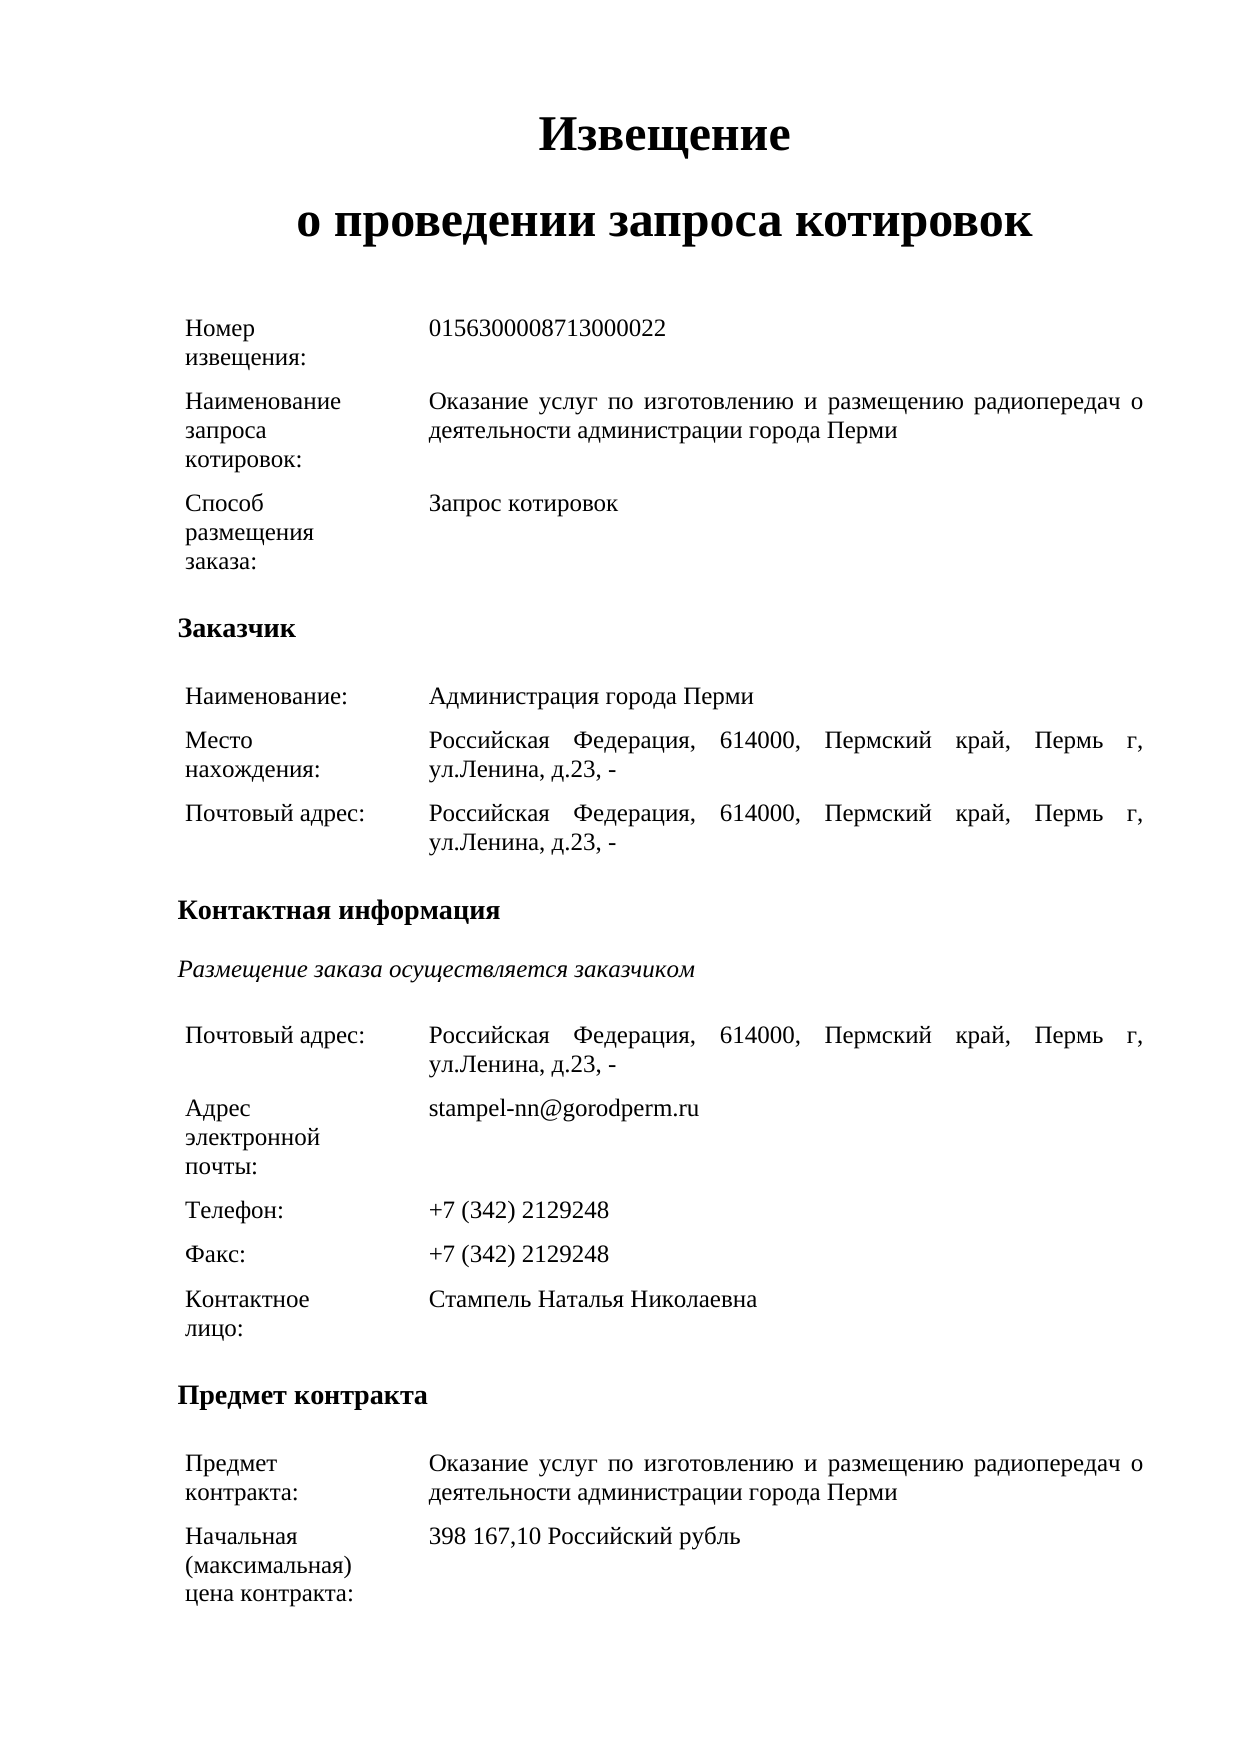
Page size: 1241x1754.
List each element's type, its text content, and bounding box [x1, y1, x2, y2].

table_header Почтовый адрес: [177, 1013, 421, 1086]
table_cell Адрес электронной почты: [177, 1086, 421, 1187]
table_cell Оказание услуг по изготовлению и размещению радиопередач о деятельности администрации города Перми [421, 379, 1152, 481]
table_cell Место нахождения: [177, 718, 421, 791]
text Размещение заказа осуществляется заказчиком [177, 954, 1152, 983]
table_header Номер извещения: [177, 306, 421, 379]
table_cell Российская Федерация, 614000, Пермский край, Пермь г, ул.Ленина, д.23, - [421, 718, 1152, 791]
table_cell Наименование запроса котировок: [177, 379, 421, 481]
table_cell stampel-nn@gorodperm.ru [421, 1086, 1152, 1187]
table_cell Российская Федерация, 614000, Пермский край, Пермь г, ул.Ленина, д.23, - [421, 791, 1152, 864]
table_cell Запрос котировок [421, 481, 1152, 582]
table_cell Телефон: [177, 1188, 421, 1232]
table_header Администрация города Перми [421, 673, 1152, 717]
table_cell Факс: [177, 1232, 421, 1276]
text Контактная информация [177, 893, 1152, 925]
table_header 0156300008713000022 [421, 306, 1152, 379]
table_header Наименование: [177, 673, 421, 717]
table_cell Способ размещения заказа: [177, 481, 421, 582]
table_cell Почтовый адрес: [177, 791, 421, 864]
table_header Предмет контракта: [177, 1440, 421, 1513]
table_cell 398 167,10 Российский рубль [421, 1513, 1152, 1615]
table_cell +7 (342) 2129248 [421, 1188, 1152, 1232]
text Предмет контракта [177, 1378, 1152, 1411]
table_header Оказание услуг по изготовлению и размещению радиопередач о деятельности администрации города Перми [421, 1440, 1152, 1513]
table_cell +7 (342) 2129248 [421, 1232, 1152, 1276]
table_cell Начальная (максимальная) цена контракта: [177, 1513, 421, 1615]
table_cell Стампель Наталья Николаевна [421, 1276, 1152, 1349]
text Извещение [177, 103, 1152, 161]
table_header Российская Федерация, 614000, Пермский край, Пермь г, ул.Ленина, д.23, - [421, 1013, 1152, 1086]
text о проведении запроса котировок [177, 190, 1152, 248]
table_cell Контактное лицо: [177, 1276, 421, 1349]
text Заказчик [177, 612, 1152, 644]
